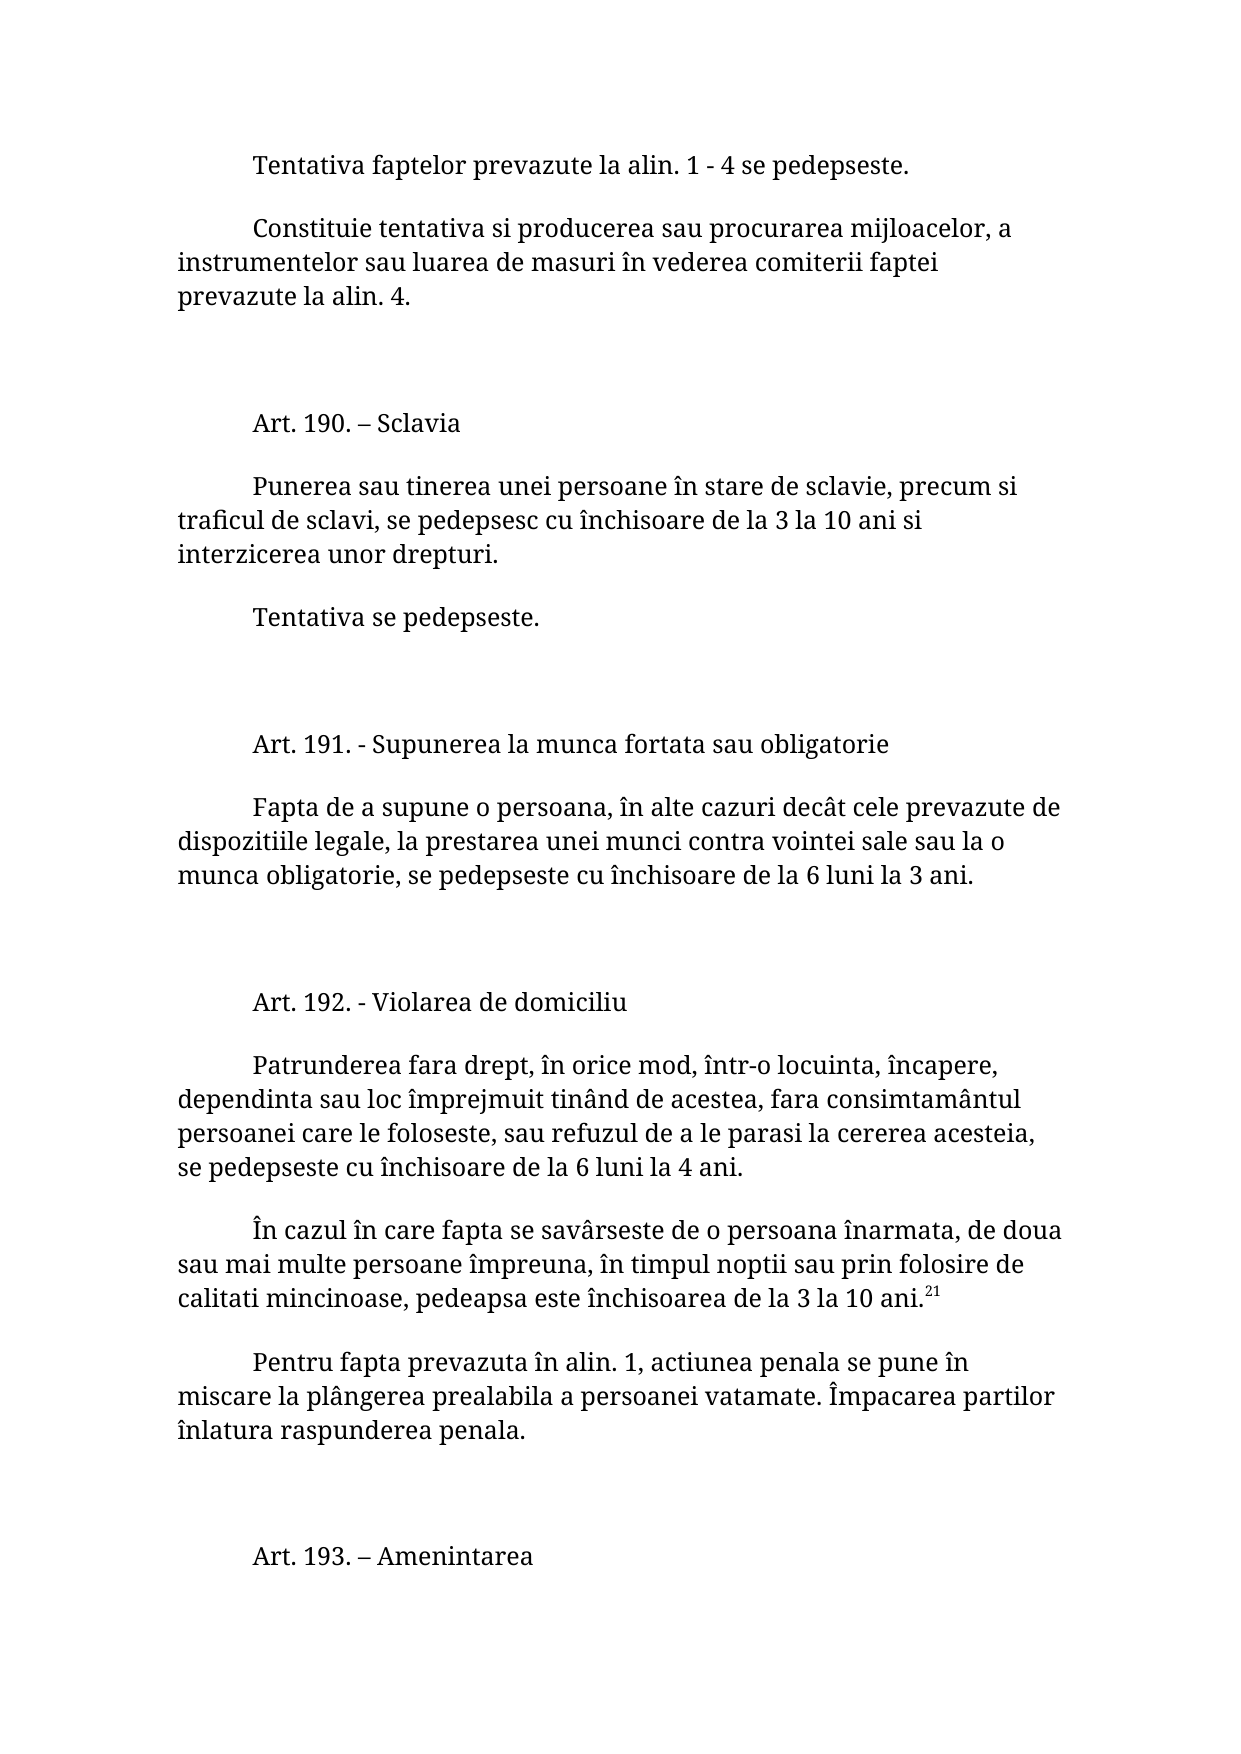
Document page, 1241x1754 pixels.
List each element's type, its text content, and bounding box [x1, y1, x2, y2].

text Fapta de a supune o persoana, în alte cazuri decât cele prevazute de dispozitiile legale, la prestarea unei munci contra vointei sale sau la o munca obligatorie, se pedepseste cu închisoare de la 6 luni la 3 ani. [177, 790, 1063, 892]
text Art. 193. – Amenintarea [177, 1539, 1063, 1573]
text În cazul în care fapta se savârseste de o persoana înarmata, de doua sau mai multe persoane împreuna, în timpul noptii sau prin folosire de calitati mincinoase, pedeapsa este închisoarea de la 3 la 10 ani.21 [177, 1213, 1063, 1315]
text Constituie tentativa si producerea sau procurarea mijloacelor, a instrumentelor sau luarea de masuri în vederea comiterii faptei prevazute la alin. 4. [177, 211, 1063, 313]
text Art. 191. - Supunerea la munca fortata sau obligatorie [177, 726, 1063, 761]
text Pentru fapta prevazuta în alin. 1, actiunea penala se pune în miscare la plângerea prealabila a persoanei vatamate. Împacarea partilor înlatura raspunderea penala. [177, 1344, 1063, 1446]
text Patrunderea fara drept, în orice mod, într-o locuinta, încapere, dependinta sau loc împrejmuit tinând de acestea, fara consimtamântul persoanei care le foloseste, sau refuzul de a le parasi la cererea acesteia, se pedepseste cu închisoare de la 6 luni la 4 ani. [177, 1047, 1063, 1184]
text Punerea sau tinerea unei persoane în stare de sclavie, precum si traficul de sclavi, se pedepsesc cu închisoare de la 3 la 10 ani si interzicerea unor drepturi. [177, 469, 1063, 571]
text Art. 192. - Violarea de domiciliu [177, 984, 1063, 1018]
text Tentativa se pedepseste. [177, 600, 1063, 634]
text Art. 190. – Sclavia [177, 405, 1063, 439]
text Tentativa faptelor prevazute la alin. 1 - 4 se pedepseste. [177, 148, 1063, 182]
